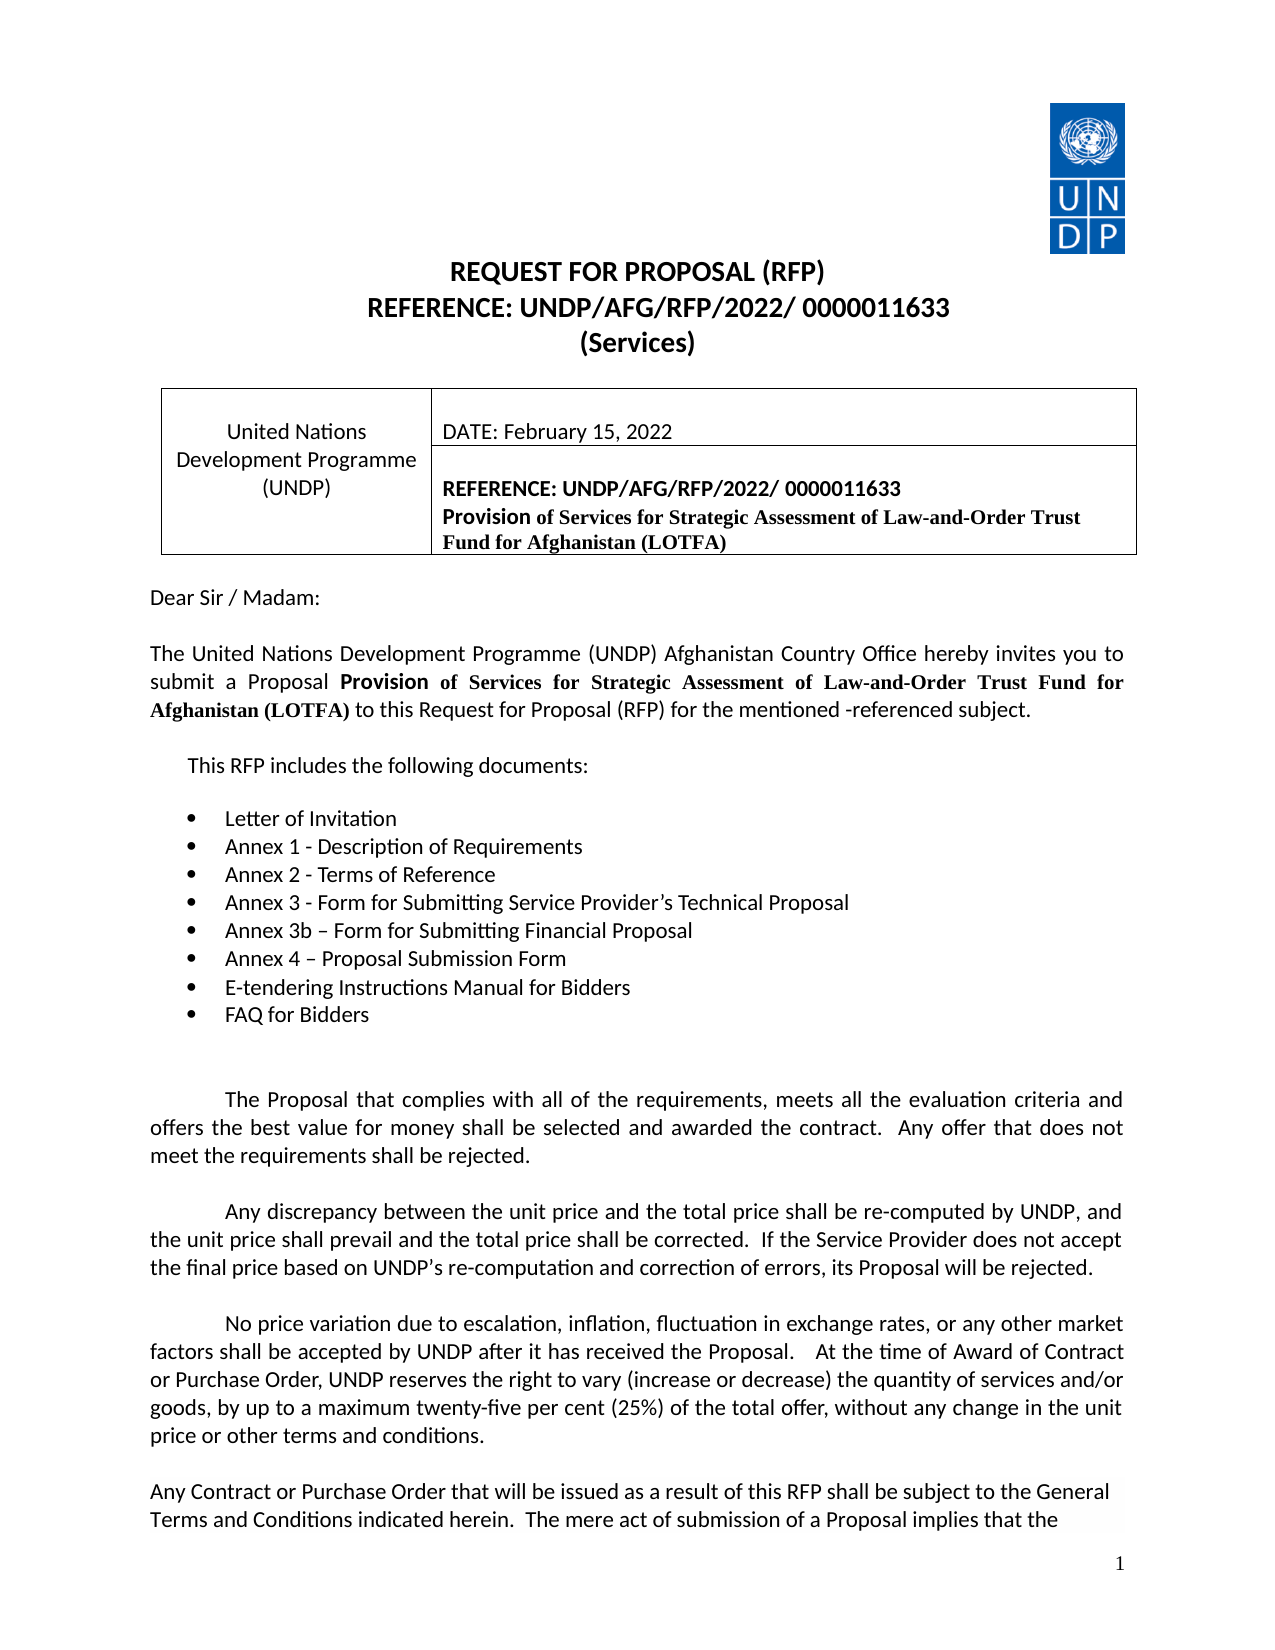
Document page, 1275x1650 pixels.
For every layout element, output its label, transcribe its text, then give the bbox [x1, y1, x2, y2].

list Annex 2 - Terms of Reference [187, 861, 1125, 888]
table_header United Nations Development Programme (UNDP) [162, 389, 431, 554]
text (Services) [150, 324, 1125, 360]
text REFERENCE: UNDP/AFG/RFP/2022/ 0000011633 [150, 289, 1125, 324]
list Letter of Invitation [187, 804, 1125, 832]
list Annex 3b – Form for Submitting Financial Proposal [187, 917, 1125, 944]
text Any discrepancy between the unit price and the total price shall be re-computed by UNDP, and the unit price shall prevail and the total price shall be corrected. If the Service Provider does not accept the final price based on UNDP’s re-computation and correction of errors, its Proposal will be rejected. [150, 1197, 1125, 1281]
text This RFP includes the following documents: [150, 751, 1125, 779]
picture [1050, 103, 1125, 254]
list Annex 3 - Form for Submitting Service Provider’s Technical Proposal [187, 888, 1125, 917]
list Annex 1 - Description of Requirements [187, 832, 1125, 861]
list No price variation due to escalation, inflation, fluctuation in exchange rates, or any other market factors shall be accepted by UNDP after it has received the Proposal. At the time of Award of Contract or Purchase Order, UNDP reserves the right to vary (increase or decrease) the quantity of services and/or goods, by up to a maximum twenty-five per cent (25%) of the total offer, without any change in the unit price or other terms and conditions. [150, 1309, 1125, 1449]
text REQUEST FOR PROPOSAL (RFP) [150, 253, 1125, 289]
table_header DATE: [432, 389, 1136, 445]
list E-tendering Instructions Manual for Bidders [187, 973, 1125, 1001]
text The United Nations Development Programme (UNDP) Afghanistan Country Office hereby invites you to submit a Proposal Provision of Services for Strategic Assessment of Law-and-Order Trust Fund for Afghanistan (LOTFA) to this Request for Proposal (RFP) for the mentioned -referenced subject. [150, 639, 1125, 723]
table_cell REFERENCE: UNDP/AFG/RFP/2022/ 0000011633 Provision of Services for Strategic Assessment of Law-and-Order Trust Fund for Afghanistan (LOTFA) [432, 446, 1136, 554]
list Annex 4 – Proposal Submission Form [187, 944, 1125, 973]
text The Proposal that complies with all of the requirements, meets all the evaluation criteria and offers the best value for money shall be selected and awarded the contract. Any offer that does not meet the requirements shall be rejected. [150, 1085, 1125, 1169]
text Dear Sir / Madam: [150, 583, 1125, 611]
list FAQ for Bidders [187, 1001, 1125, 1029]
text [150, 1477, 1125, 1533]
